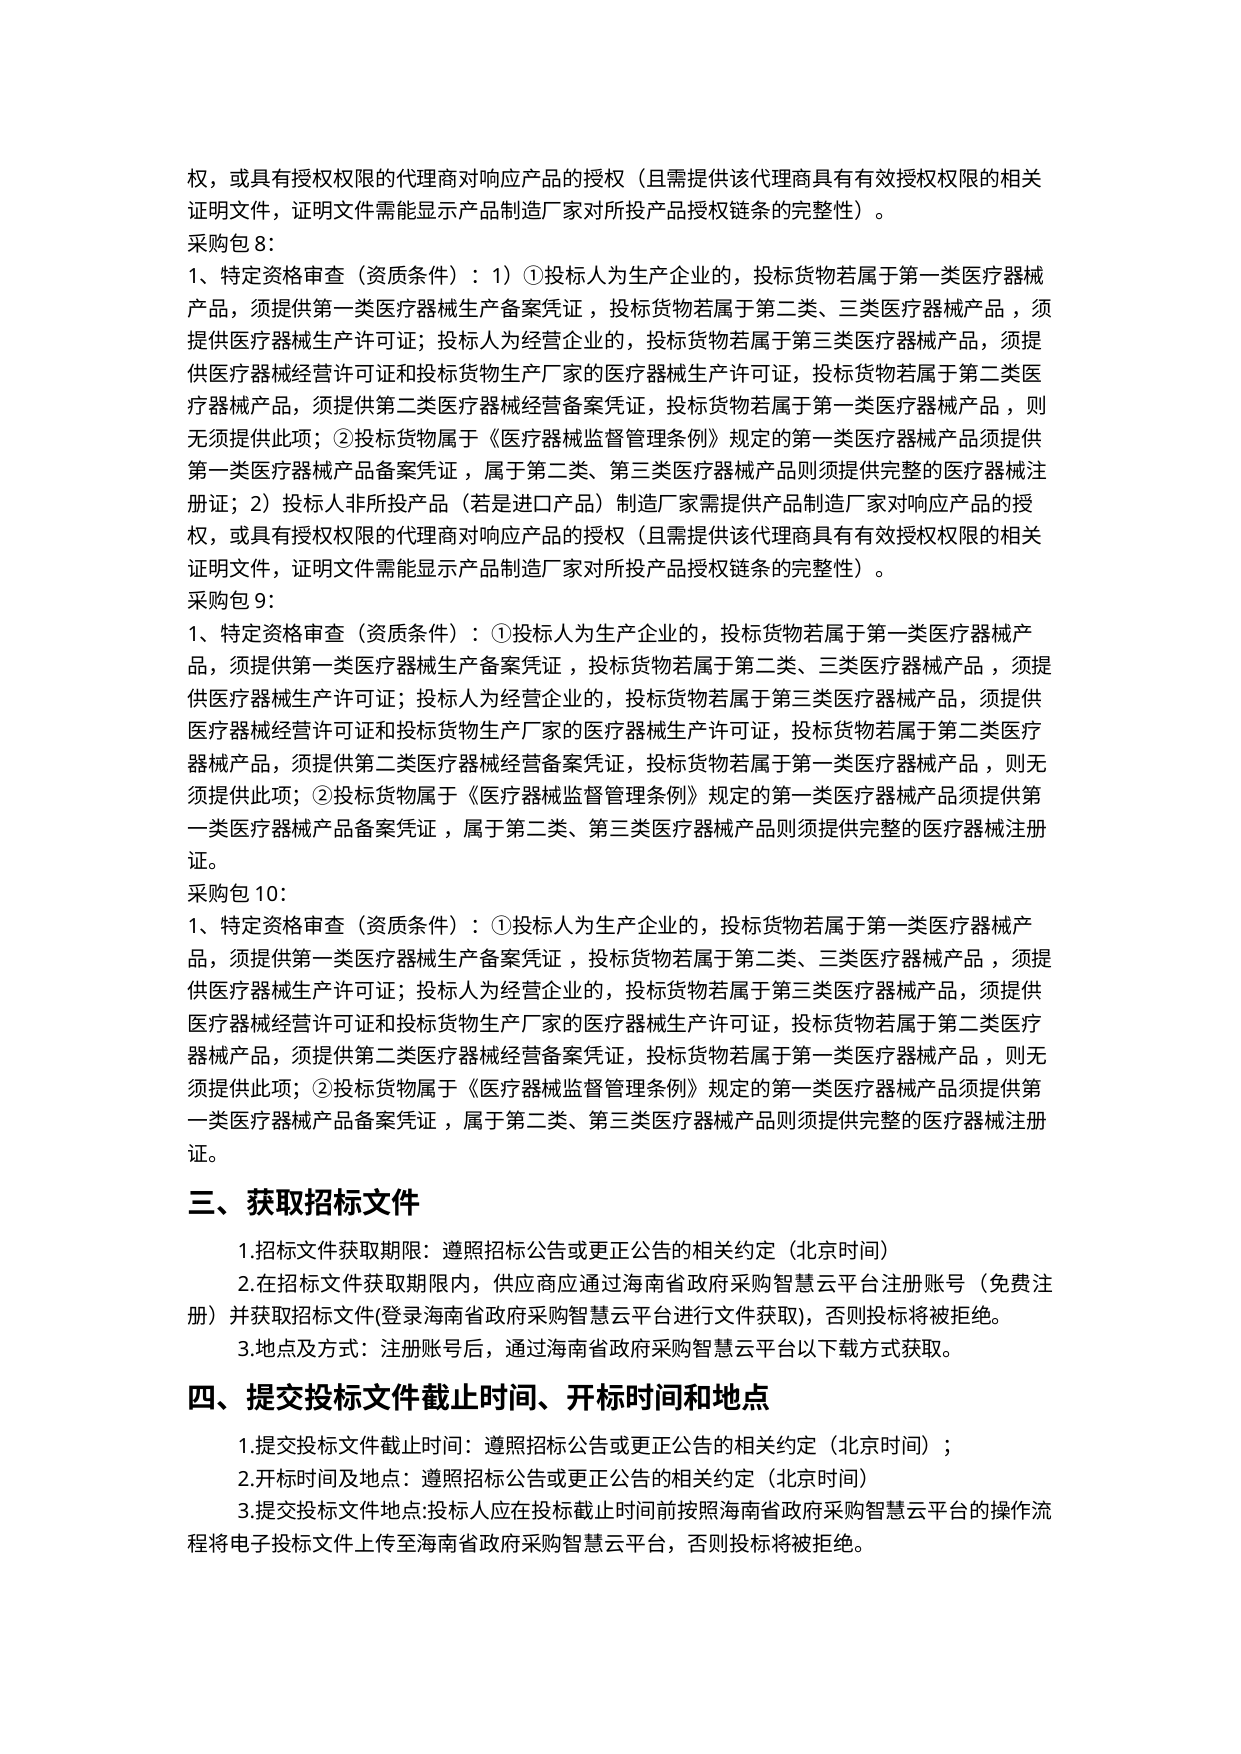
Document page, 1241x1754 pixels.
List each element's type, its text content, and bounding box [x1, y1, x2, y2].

text 1、特定资格审查（资质条件）：①投标人为生产企业的，投标货物若属于第一类医疗器械产品，须提供第一类医疗器械生产备案凭证 ，投标货物若属于第二类、三类医疗器械产品 ，须提供医疗器械生产许可证；投标人为经营企业的，投标货物若属于第三类医疗器械产品，须提供医疗器械经营许可证和投标货物生产厂家的医疗器械生产许可证，投标货物若属于第二类医疗器械产品，须提供第二类医疗器械经营备案凭证，投标货物若属于第一类医疗器械产品 ，则无须提供此项；②投标货物属于《医疗器械监督管理条例》规定的第一类医疗器械产品须提供第一类医疗器械产品备案凭证 ，属于第二类、第三类医疗器械产品则须提供完整的医疗器械注册证。 [187, 617, 1053, 877]
text 三、获取招标文件 [187, 1169, 1053, 1234]
text 3.地点及方式：注册账号后，通过海南省政府采购智慧云平台以下载方式获取。 [187, 1332, 1053, 1364]
text 四、提交投标文件截止时间、开标时间和地点 [187, 1364, 1053, 1429]
text 2.在招标文件获取期限内，供应商应通过海南省政府采购智慧云平台注册账号（免费注册）并获取招标文件(登录海南省政府采购智慧云平台进行文件获取)，否则投标将被拒绝。 [187, 1267, 1053, 1332]
text 1.提交投标文件截止时间：遵照招标公告或更正公告的相关约定（北京时间）； [187, 1429, 1053, 1462]
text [187, 162, 1053, 227]
text 3.提交投标文件地点:投标人应在投标截止时间前按照海南省政府采购智慧云平台的操作流程将电子投标文件上传至海南省政府采购智慧云平台，否则投标将被拒绝。 [187, 1494, 1053, 1559]
text 采购包8： [187, 227, 1053, 259]
text 1.招标文件获取期限：遵照招标公告或更正公告的相关约定（北京时间） [187, 1234, 1053, 1267]
text 采购包10： [187, 877, 1053, 909]
text 2.开标时间及地点：遵照招标公告或更正公告的相关约定（北京时间） [187, 1462, 1053, 1494]
text 采购包9： [187, 584, 1053, 617]
text 1、特定资格审查（资质条件）：①投标人为生产企业的，投标货物若属于第一类医疗器械产品，须提供第一类医疗器械生产备案凭证 ，投标货物若属于第二类、三类医疗器械产品 ，须提供医疗器械生产许可证；投标人为经营企业的，投标货物若属于第三类医疗器械产品，须提供医疗器械经营许可证和投标货物生产厂家的医疗器械生产许可证，投标货物若属于第二类医疗器械产品，须提供第二类医疗器械经营备案凭证，投标货物若属于第一类医疗器械产品 ，则无须提供此项；②投标货物属于《医疗器械监督管理条例》规定的第一类医疗器械产品须提供第一类医疗器械产品备案凭证 ，属于第二类、第三类医疗器械产品则须提供完整的医疗器械注册证。 [187, 909, 1053, 1169]
